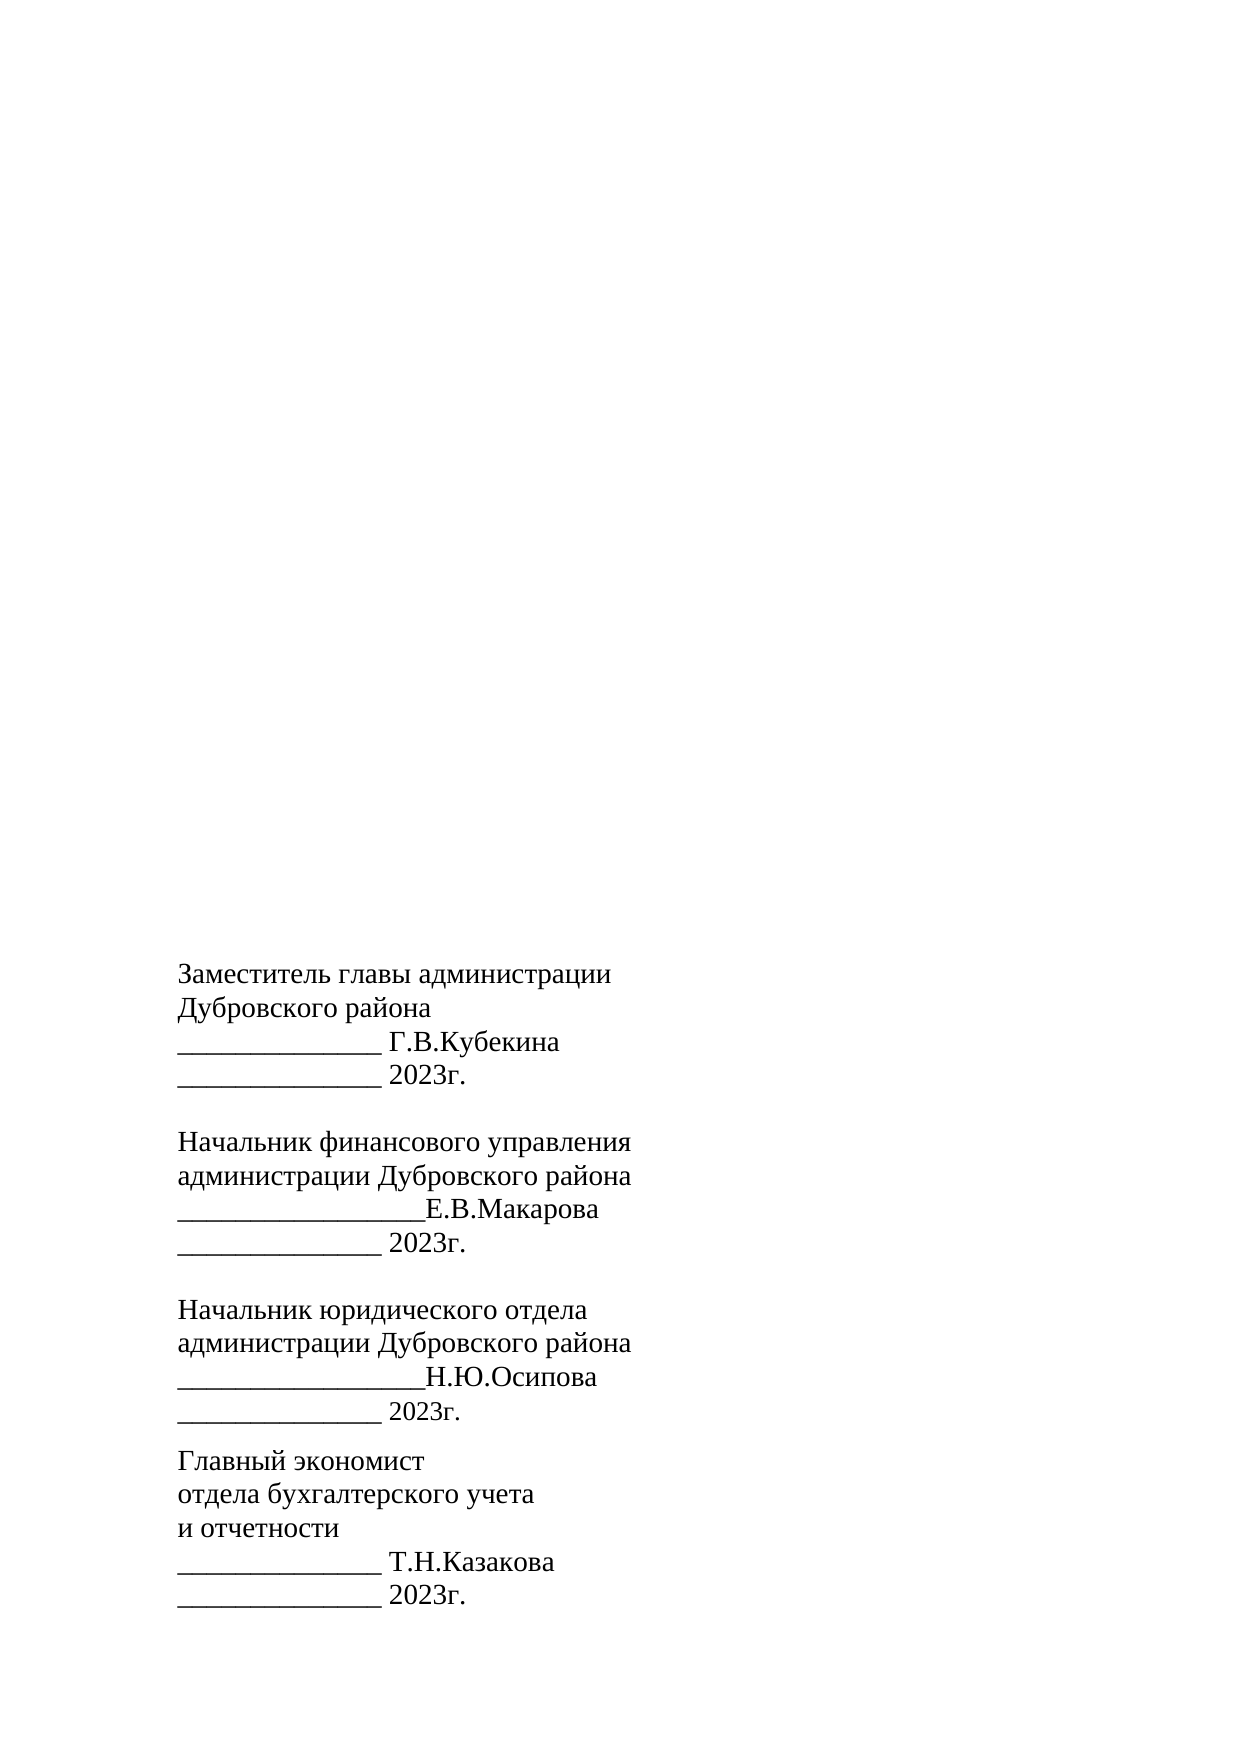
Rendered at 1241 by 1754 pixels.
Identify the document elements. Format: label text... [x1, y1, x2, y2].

text Дубровского района [177, 990, 1152, 1024]
text ______________ 2023г. [177, 1393, 1152, 1426]
text ______________ Т.Н.Казакова [177, 1544, 1152, 1577]
text Заместитель главы администрации [177, 957, 1152, 990]
title _________________Е.В.Макарова [177, 1191, 1152, 1225]
text ______________ Г.В.Кубекина [177, 1024, 1152, 1057]
text отдела бухгалтерского учета [177, 1477, 1152, 1510]
title администрации Дубровского района [177, 1326, 1152, 1359]
title _________________Н.Ю.Осипова [177, 1359, 1152, 1393]
title Начальник юридического отдела [177, 1292, 1152, 1326]
text ______________ 2023г. [177, 1577, 1152, 1611]
text ______________ 2023г. [177, 1225, 1152, 1258]
title администрации Дубровского района [177, 1158, 1152, 1191]
text Главный экономист [177, 1443, 1152, 1477]
text ______________ 2023г. [177, 1057, 1152, 1091]
text и отчетности [177, 1510, 1152, 1544]
title Начальник финансового управления [177, 1124, 1152, 1158]
